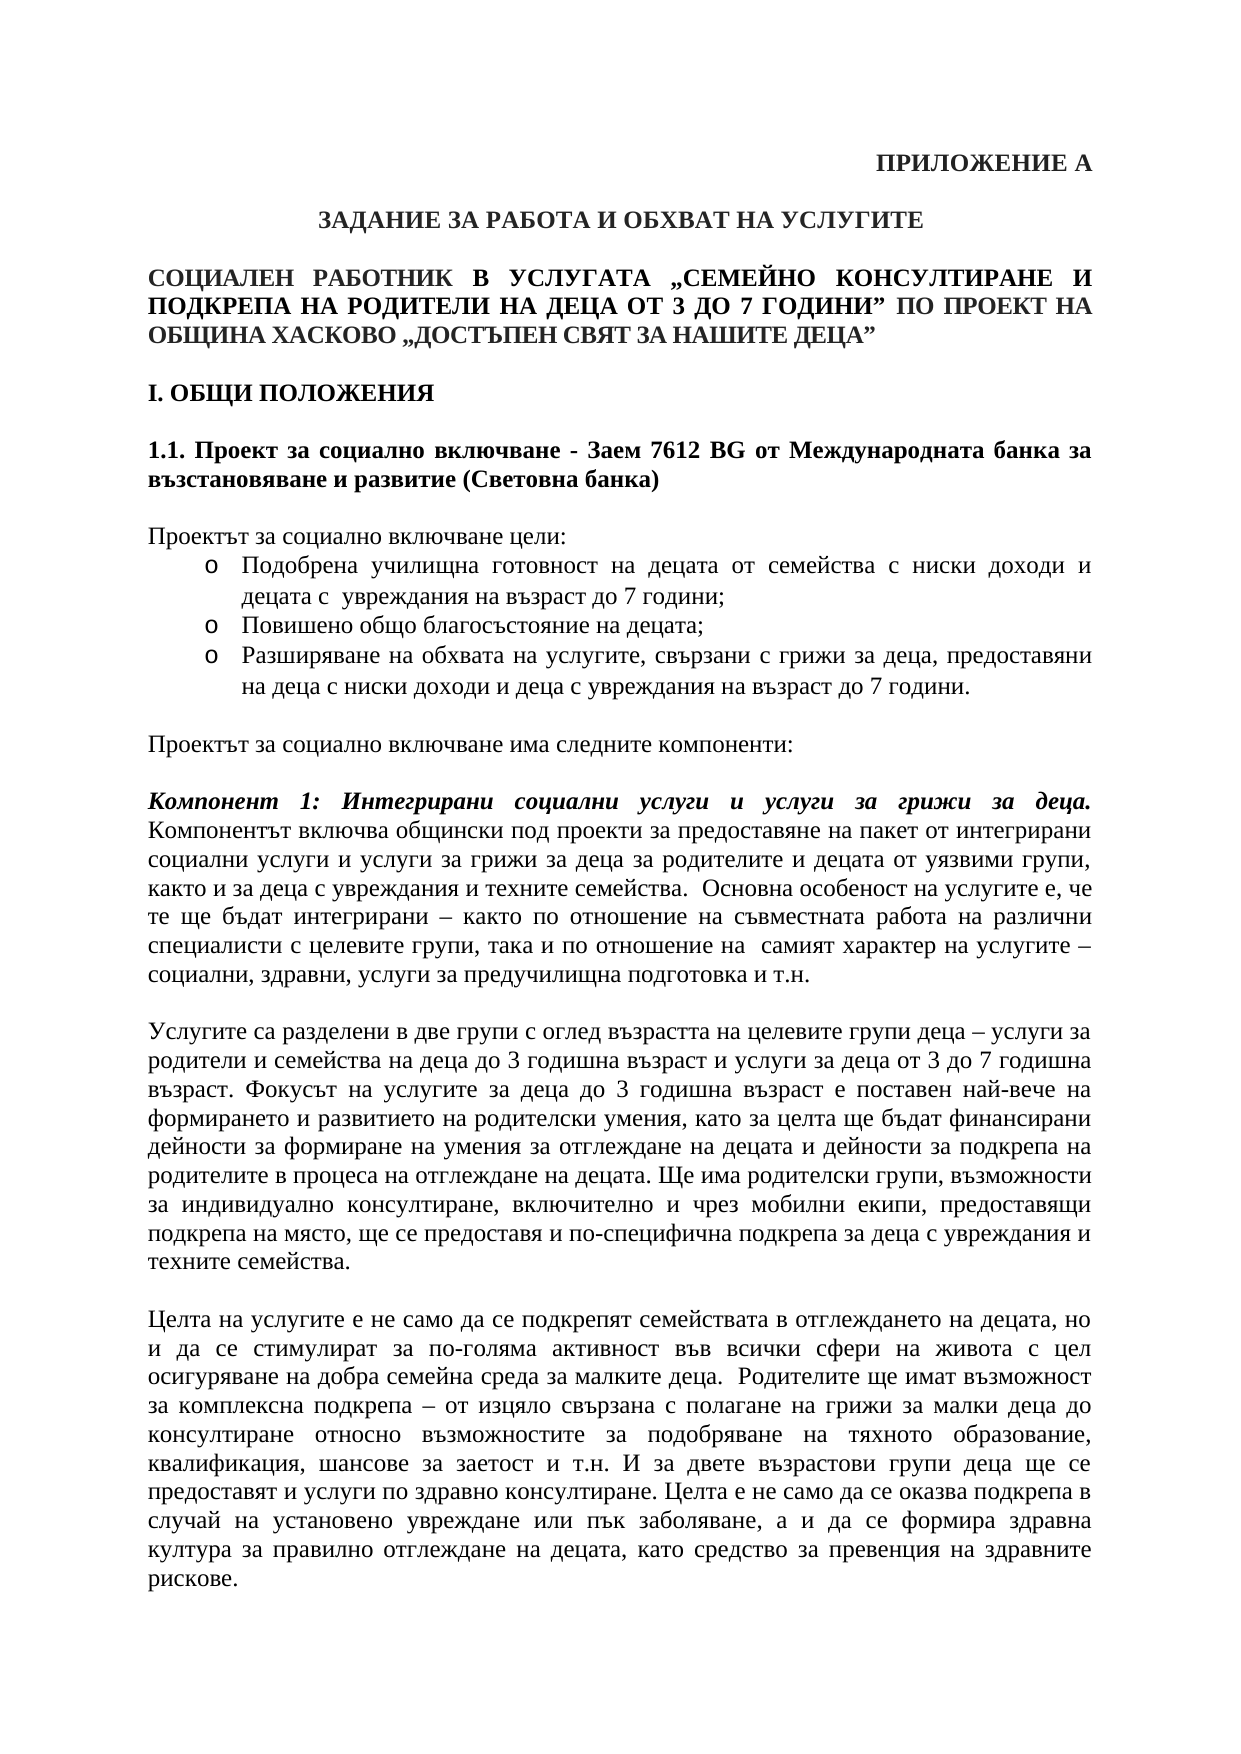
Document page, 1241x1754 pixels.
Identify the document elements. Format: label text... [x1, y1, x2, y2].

text Проектът за социално включване има следните компоненти: [148, 729, 1093, 758]
list Подобрена училищна готовност на децата от семейства с ниски доходи и децата с увреждания на възраст до 7 години; [204, 550, 1093, 610]
text социален работник В УСЛУГАТА „СЕМЕЙНО КОНСУЛТИРАНЕ И ПОДКРЕПА НА РОДИТЕЛИ НА ДЕЦА ОТ 3 ДО 7 ГОДИНИ” ПО проект на община хасково „достъпен свят за нашите деца” [148, 263, 1093, 349]
text Услугите са разделени в две групи с оглед възрастта на целевите групи деца – услуги за родители и семейства на деца до 3 годишна възраст и услуги за деца от 3 до 7 годишна възраст. Фокусът на услугите за деца до 3 годишна възраст е поставен най-вече на формирането и развитието на родителски умения, като за целта ще бъдат финансирани дейности за формиране на умения за отглеждане на децата и дейности за подкрепа на родителите в процеса на отглеждане на децата. Ще има родителски групи, възможности за индивидуално консултиране, включително и чрез мобилни екипи, предоставящи подкрепа на място, ще се предоставя и по-специфична подкрепа за деца с увреждания и техните семейства. [148, 1016, 1093, 1275]
text ПРИЛОЖЕНИЕ A [148, 148, 1093, 176]
text Проектът за социално включване цели: [148, 521, 1093, 550]
text ЗАДАНИЕ ЗА РАБОТА И ОБХВАТ НА УСЛУГИТЕ [150, 205, 1093, 234]
list Повишено общо благосъстояние на децата; [204, 610, 1093, 641]
list Разширяване на обхвата на услугите, свързани с грижи за деца, предоставяни на деца с ниски доходи и деца с увреждания на възраст до 7 години. [204, 641, 1093, 700]
list І. ОБЩИ ПОЛОЖЕНИЯ [148, 378, 1093, 406]
text Компонент 1: Интегрирани социални услуги и услуги за грижи за деца. Компонентът включва общински под проекти за предоставяне на пакет от интегрирани социални услуги и услуги за грижи за деца за родителите и децата от уязвими групи, както и за деца с увреждания и техните семейства. Основна особеност на услугите е, че те ще бъдат интегрирани – както по отношение на съвместната работа на различни специалисти с целевите групи, така и по отношение на самият характер на услугите – социални, здравни, услуги за предучилищна подготовка и т.н. [148, 786, 1093, 988]
text Целта на услугите е не само да се подкрепят семействата в отглеждането на децата, но и да се стимулират за по-голяма активност във всички сфери на живота с цел осигуряване на добра семейна среда за малките деца. Родителите ще имат възможност за комплексна подкрепа – от изцяло свързана с полагане на грижи за малки деца до консултиране относно възможностите за подобряване на тяхното образование, квалификация, шансове за заетост и т.н. И за двете възрастови групи деца ще се предоставят и услуги по здравно консултиране. Целта е не само да се оказва подкрепа в случай на установено увреждане или пък заболяване, а и да се формира здравна култура за правилно отглеждане на децата, като средство за превенция на здравните рискове. [148, 1304, 1093, 1591]
text 1.1. Проект за социално включване - Заем 7612 BG от Международната банка за възстановяване и развитие (Световна банка) [148, 435, 1093, 493]
